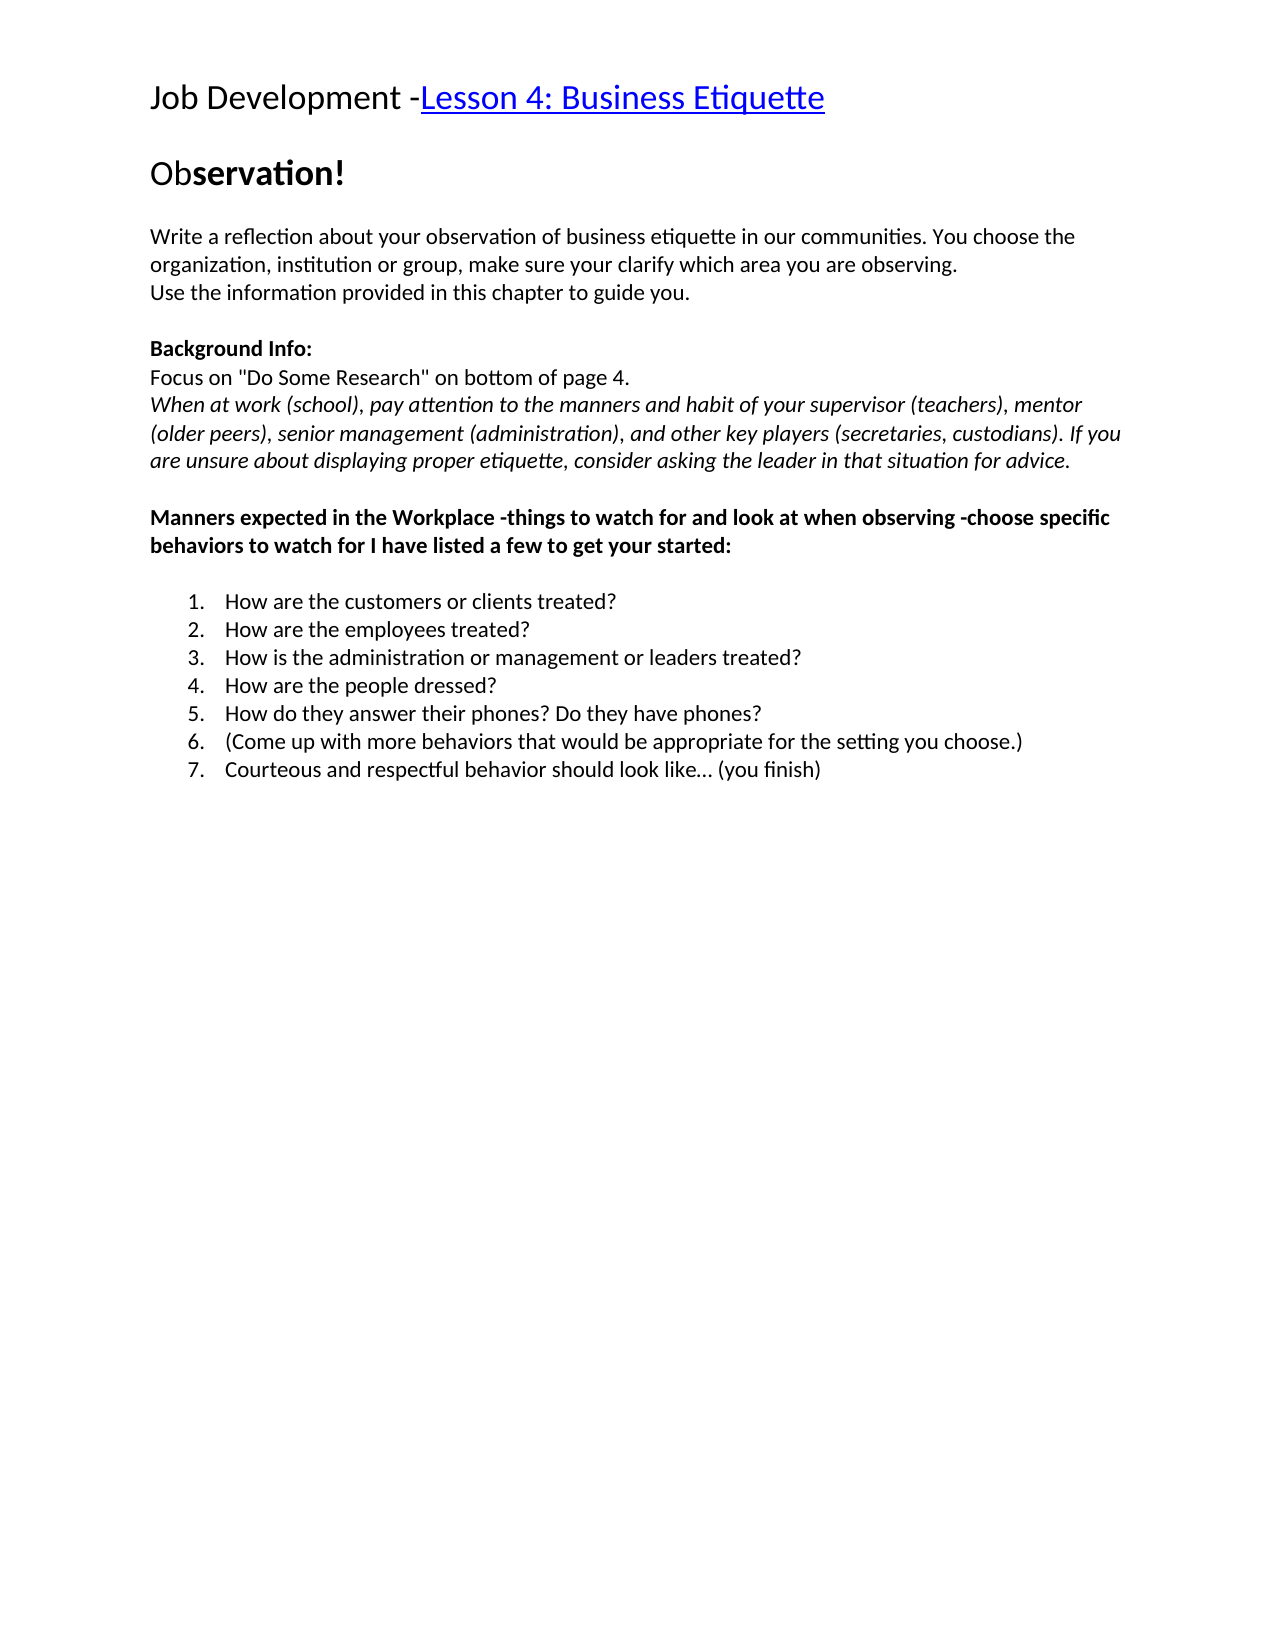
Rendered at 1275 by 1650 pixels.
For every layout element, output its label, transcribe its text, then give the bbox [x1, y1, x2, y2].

list How is the administration or management or leaders treated? [187, 643, 1125, 671]
text Write a reflection about your observation of business etiquette in our communities. You choose the organization, institution or group, make sure your clarify which area you are observing. [150, 222, 1125, 278]
list Courteous and respectful behavior should look like… (you finish) [187, 755, 1125, 783]
text Manners expected in the Workplace -things to watch for and look at when observing -choose specific behaviors to watch for I have listed a few to get your started: [150, 503, 1125, 559]
list How do they answer their phones? Do they have phones? [187, 699, 1125, 727]
list (Come up with more behaviors that would be appropriate for the setting you choose.) [187, 727, 1125, 755]
text Focus on "Do Some Research" on bottom of page 4. [150, 363, 1125, 391]
text Background Info: [150, 334, 1125, 363]
list How are the employees treated? [187, 615, 1125, 643]
list How are the customers or clients treated? [187, 587, 1125, 615]
list How are the people dressed? [187, 671, 1125, 699]
text Use the information provided in this chapter to guide you. [150, 278, 1125, 307]
text Observation! [150, 150, 1125, 194]
text When at work (school), pay attention to the manners and habit of your supervisor (teachers), mentor (older peers), senior management (administration), and other key players (secretaries, custodians). If you are unsure about displaying proper etiquette, consider asking the leader in that situation for advice. [150, 391, 1125, 475]
